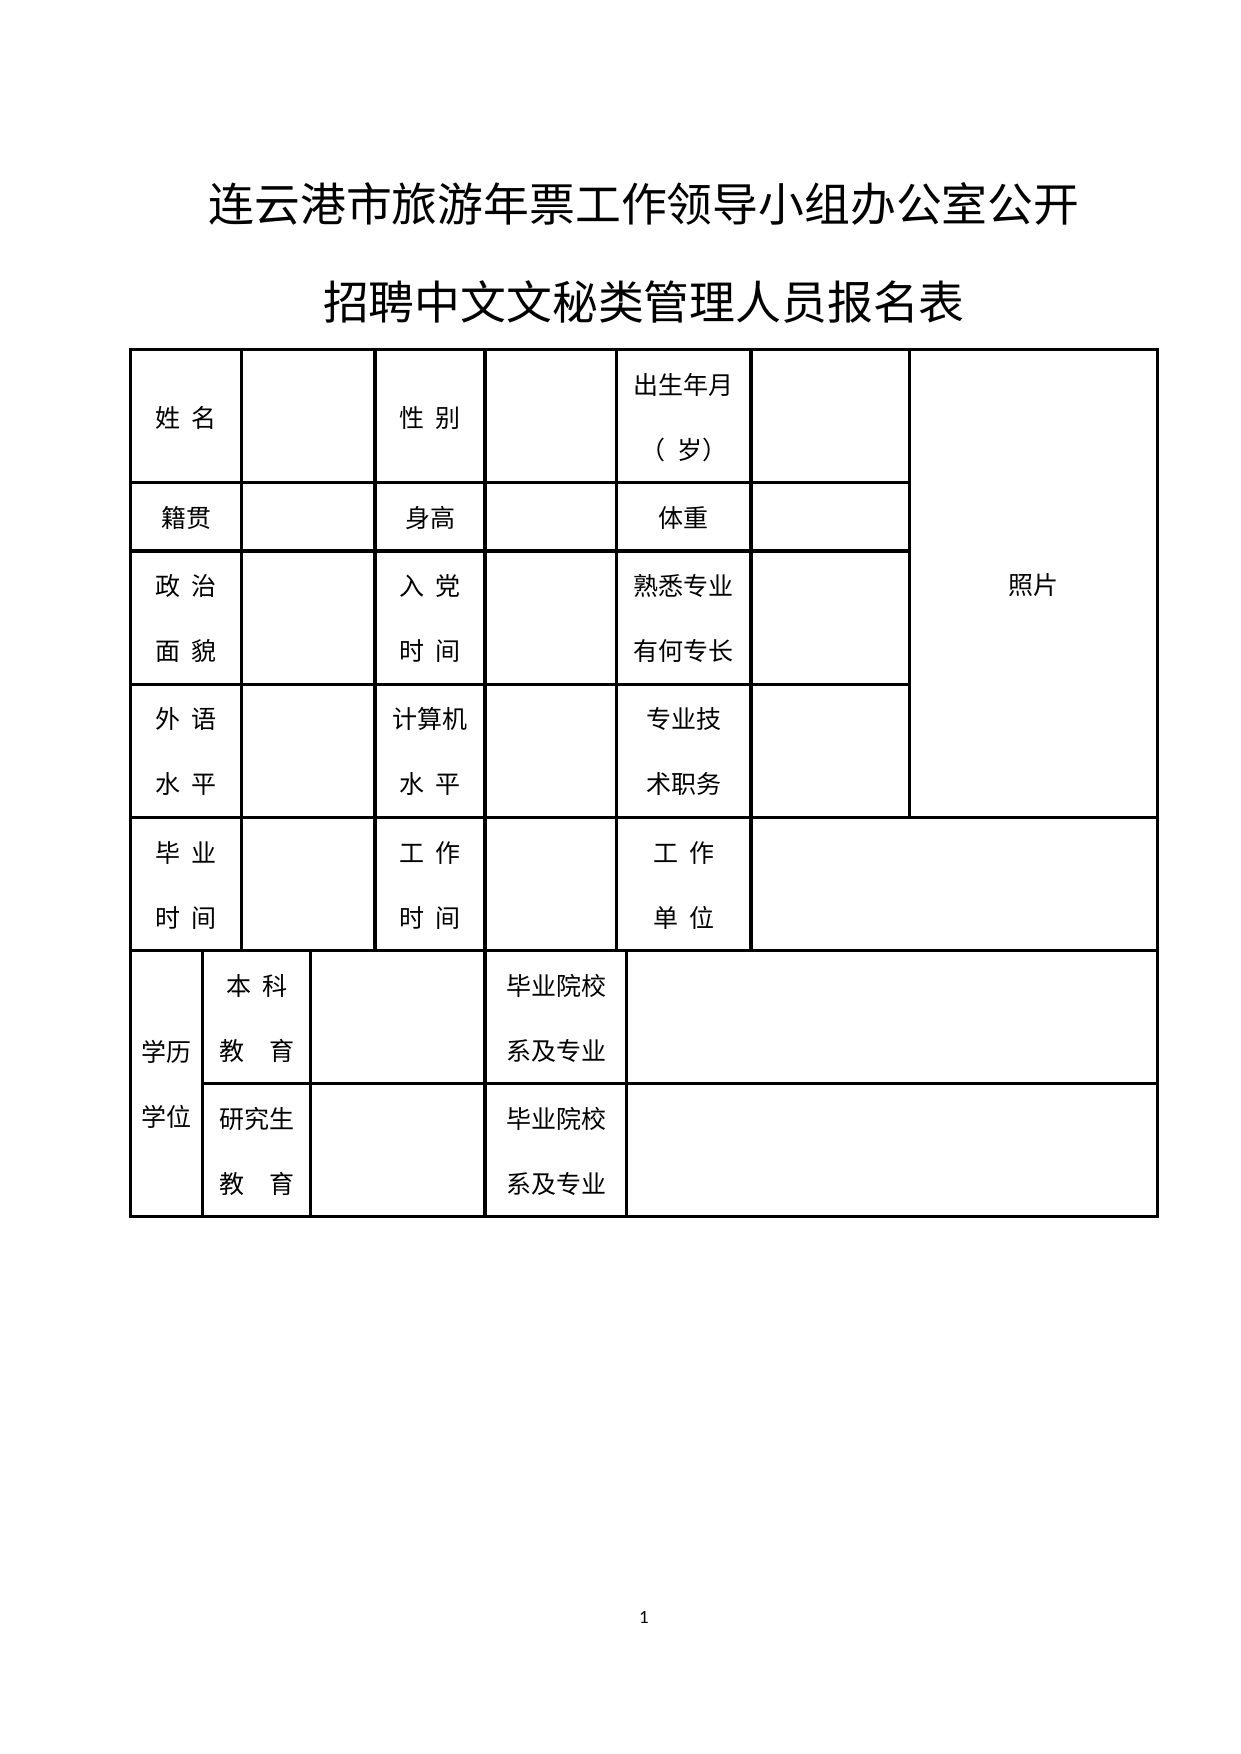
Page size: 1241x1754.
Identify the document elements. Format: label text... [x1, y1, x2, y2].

table_cell 毕 业 时 间 [132, 819, 240, 949]
table_header [753, 351, 908, 481]
table_cell [243, 484, 373, 549]
table_header [487, 351, 615, 481]
table_cell 籍贯 [132, 484, 240, 549]
table_cell 政 治 面 貌 [132, 553, 240, 682]
text 连云港市旅游年票工作领导小组办公室公开 [171, 153, 1116, 251]
table_cell [628, 1085, 1156, 1215]
table_cell [753, 819, 1156, 949]
table_cell 学历学位 [132, 952, 201, 1215]
table_header 性 别 [377, 351, 483, 481]
table_cell [312, 1085, 483, 1215]
table_header [243, 351, 373, 481]
table_cell 体重 [618, 484, 749, 549]
table_cell 专业技 术职务 [618, 686, 749, 816]
text 招聘中文文秘类管理人员报名表 [171, 251, 1116, 348]
table_cell 工 作 单 位 [618, 819, 749, 949]
table_header 姓 名 [132, 351, 240, 481]
table_cell 本 科 教 育 [204, 952, 309, 1082]
table_cell [487, 553, 615, 682]
table_cell 熟悉专业 有何专长 [618, 553, 749, 682]
table_cell [487, 686, 615, 816]
table_cell [243, 686, 373, 816]
table_cell [753, 484, 908, 549]
table_cell [487, 819, 615, 949]
table_cell [312, 952, 483, 1082]
table_header 照片 [911, 351, 1156, 816]
table_cell 计算机 水 平 [377, 686, 483, 816]
table_cell 工 作 时 间 [377, 819, 483, 949]
table_header 出生年月 （ 岁） [618, 351, 749, 481]
table_cell [243, 553, 373, 682]
table_cell 入 党 时 间 [377, 553, 483, 682]
table_cell [753, 553, 908, 682]
table_cell 毕业院校 系及专业 [487, 1085, 625, 1215]
table_cell [243, 819, 373, 949]
table_cell [628, 952, 1156, 1082]
table_cell 身高 [377, 484, 483, 549]
table_cell 外 语 水 平 [132, 686, 240, 816]
table_cell [753, 686, 908, 816]
table_cell 研究生 教 育 [204, 1085, 309, 1215]
table_cell [487, 484, 615, 549]
table_cell 毕业院校 系及专业 [487, 952, 625, 1082]
